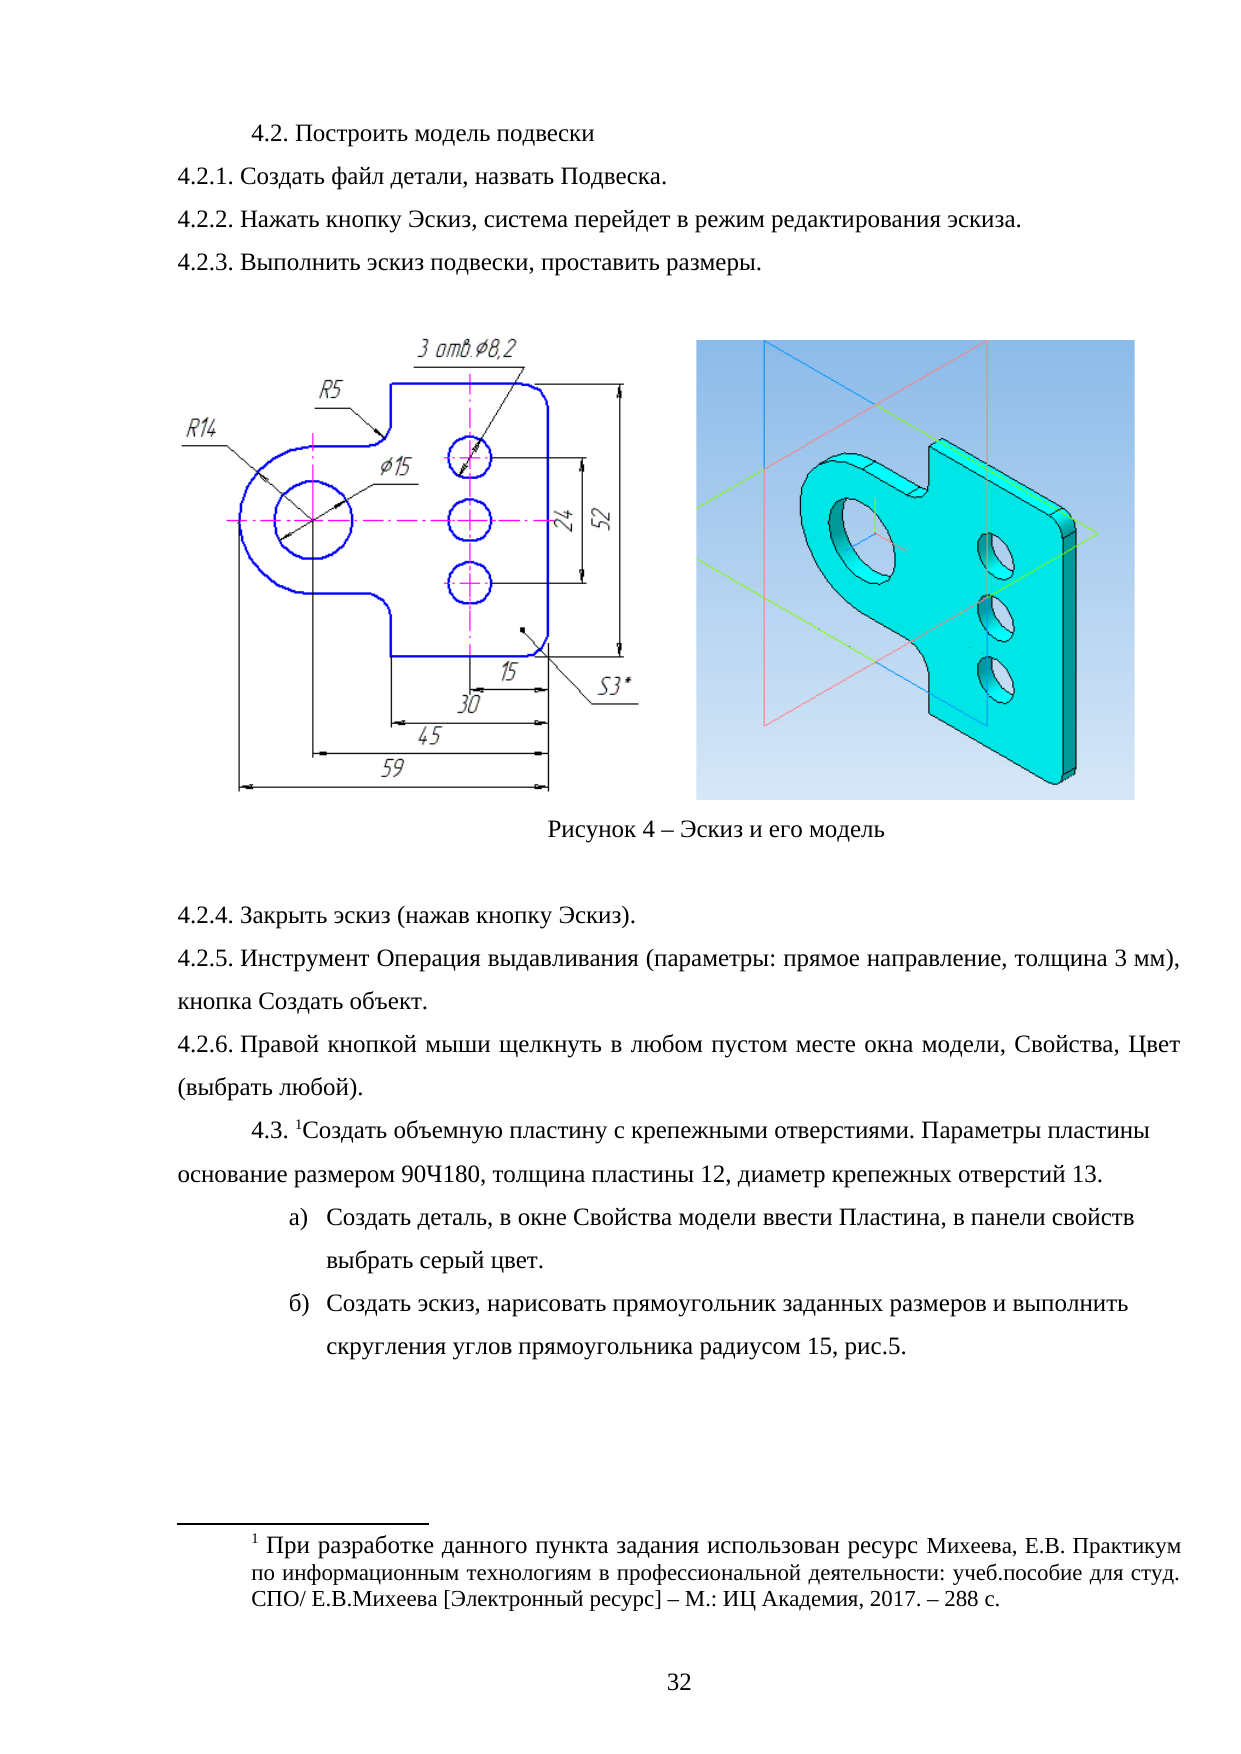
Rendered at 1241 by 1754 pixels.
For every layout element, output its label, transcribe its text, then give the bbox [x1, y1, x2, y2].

text 4.3. Создать объемную пластину с крепежными отверстиями. Параметры пластины основание размером 90Ч180, толщина пластины 12, диаметр крепежных отверстий 13. [177, 1116, 1181, 1187]
text 4.2.6. Правой кнопкой мыши щелкнуть в любом пустом месте окна модели, Свойства, Цвет (выбрать любой). [177, 1029, 1181, 1101]
list Создать эскиз, нарисовать прямоугольник заданных размеров и выполнить скругления углов прямоугольника радиусом 15, рис.5. [288, 1288, 1181, 1360]
picture [696, 340, 1135, 800]
text 4.2.4. Закрыть эскиз (нажав кнопку Эскиз). [177, 900, 1181, 929]
text 4.2.3. Выполнить эскиз подвески, проставить размеры. [177, 247, 1181, 276]
text 4.2.1. Создать файл детали, назвать Подвеска. [177, 161, 1181, 190]
list Создать деталь, в окне Свойства модели ввести Пластина, в панели свойств выбрать серый цвет. [288, 1202, 1181, 1274]
text Рисунок 4 – Эскиз и его модель [177, 814, 1181, 842]
picture [177, 333, 641, 800]
text 4.2.2. Нажать кнопку Эскиз, система перейдет в режим редактирования эскиза. [177, 204, 1181, 233]
text 4.2. Построить модель подвески [177, 118, 1181, 147]
text 4.2.5. Инструмент Операция выдавливания (параметры: прямое направление, толщина 3 мм), кнопка Создать объект. [177, 943, 1181, 1015]
